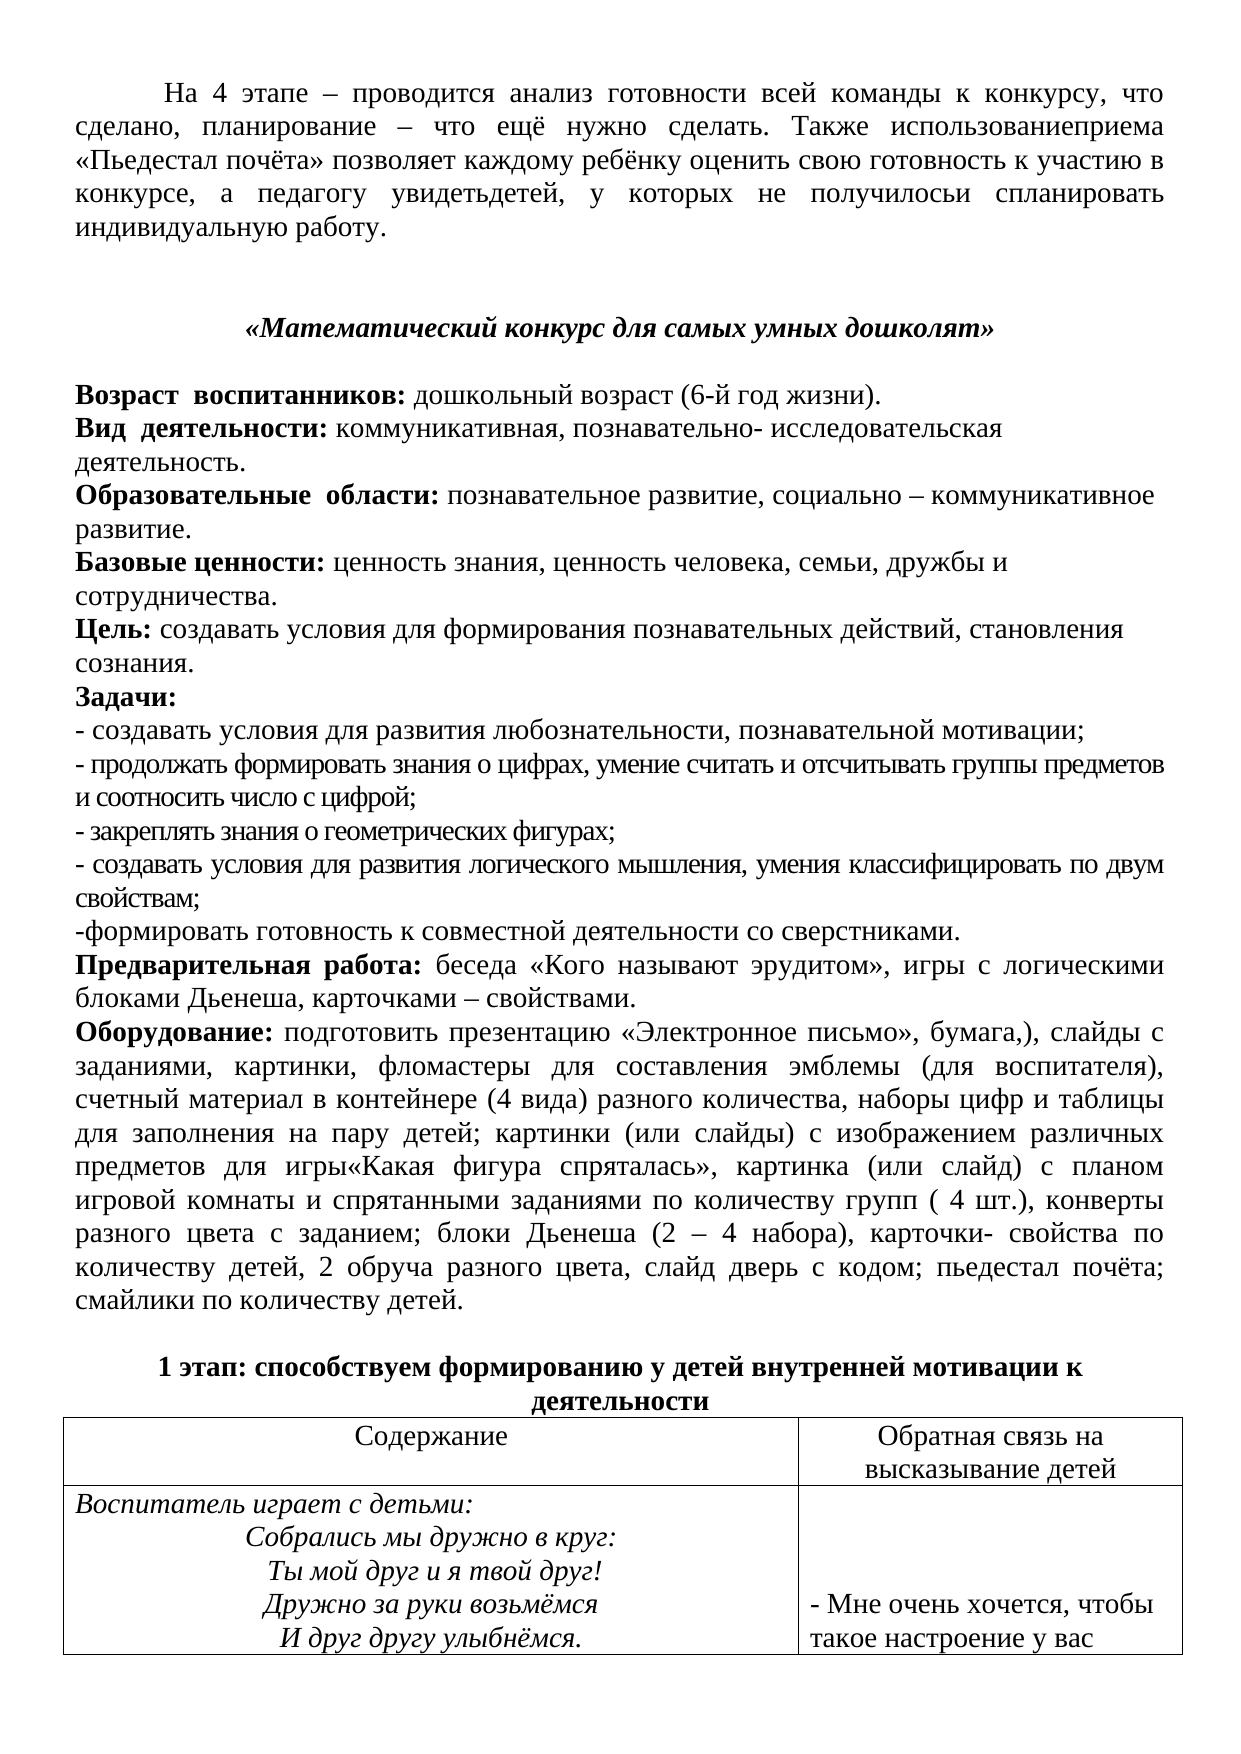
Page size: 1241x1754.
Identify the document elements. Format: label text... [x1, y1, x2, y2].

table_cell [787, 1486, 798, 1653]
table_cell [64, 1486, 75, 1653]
text 1 этап: способствуем формированию у детей внутренней мотивации к деятельности [75, 1349, 1165, 1417]
text - закреплять знания о геометрических фигурах; [75, 813, 1165, 846]
text - создавать условия для развития любознательности, познавательной мотивации; [75, 712, 1165, 746]
text Возраст воспитанников: дошкольный возраст (6-й год жизни). [75, 377, 1165, 410]
text Цель: создавать условия для формирования познавательных действий, становления сознания. [75, 612, 1165, 679]
text «Математический конкурс для самых умных дошколят» [75, 310, 1165, 343]
text Оборудование: подготовить презентацию «Электронное письмо», бумага,), слайды с заданиями, картинки, фломастеры для составления эмблемы (для воспитателя), счетный материал в контейнере (4 вида) разного количества, наборы цифр и таблицы для заполнения на пару детей; картинки (или слайды) с изображением различных предметов для игры«Какая фигура спряталась», картинка (или слайд) с планом игровой комнаты и спрятанными заданиями по количеству групп ( 4 шт.), конверты разного цвета с заданием; блоки Дьенеша (2 – 4 набора), карточки- свойства по количеству детей, 2 обруча разного цвета, слайд дверь с кодом; пьедестал почёта; смайлики по количеству детей. [75, 1014, 1165, 1316]
text Образовательные области: познавательное развитие, социально – коммуникативное развитие. [75, 477, 1165, 544]
table_header Обратная связь на высказывание детей [799, 1418, 1182, 1485]
text Предварительная работа: беседа «Кого называют эрудитом», игры с логическими блоками Дьенеша, карточками – свойствами. [75, 947, 1165, 1014]
text На 4 этапе – проводится анализ готовности всей команды к конкурсу, что сделано, планирование – что ещё нужно сделать. Также использованиеприема «Пьедестал почёта» позволяет каждому ребёнку оценить свою готовность к участию в конкурсе, а педагогу увидетьдетей, у которых не получилосьи спланировать индивидуальную работу. [75, 75, 1165, 243]
table_header Содержание [64, 1418, 798, 1485]
text Базовые ценности: ценность знания, ценность человека, семьи, дружбы и сотрудничества. [75, 544, 1165, 612]
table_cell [799, 1486, 1182, 1653]
text - продолжать формировать знания о цифрах, умение считать и отсчитывать группы предметов и соотносить число с цифрой; [75, 746, 1165, 813]
text Задачи: [75, 679, 1165, 712]
text -формировать готовность к совместной деятельности со сверстниками. [75, 913, 1165, 947]
text Вид деятельности: коммуникативная, познавательно- исследовательская деятельность. [75, 410, 1165, 477]
text - создавать условия для развития логического мышления, умения классифицировать по двум свойствам; [75, 846, 1165, 913]
